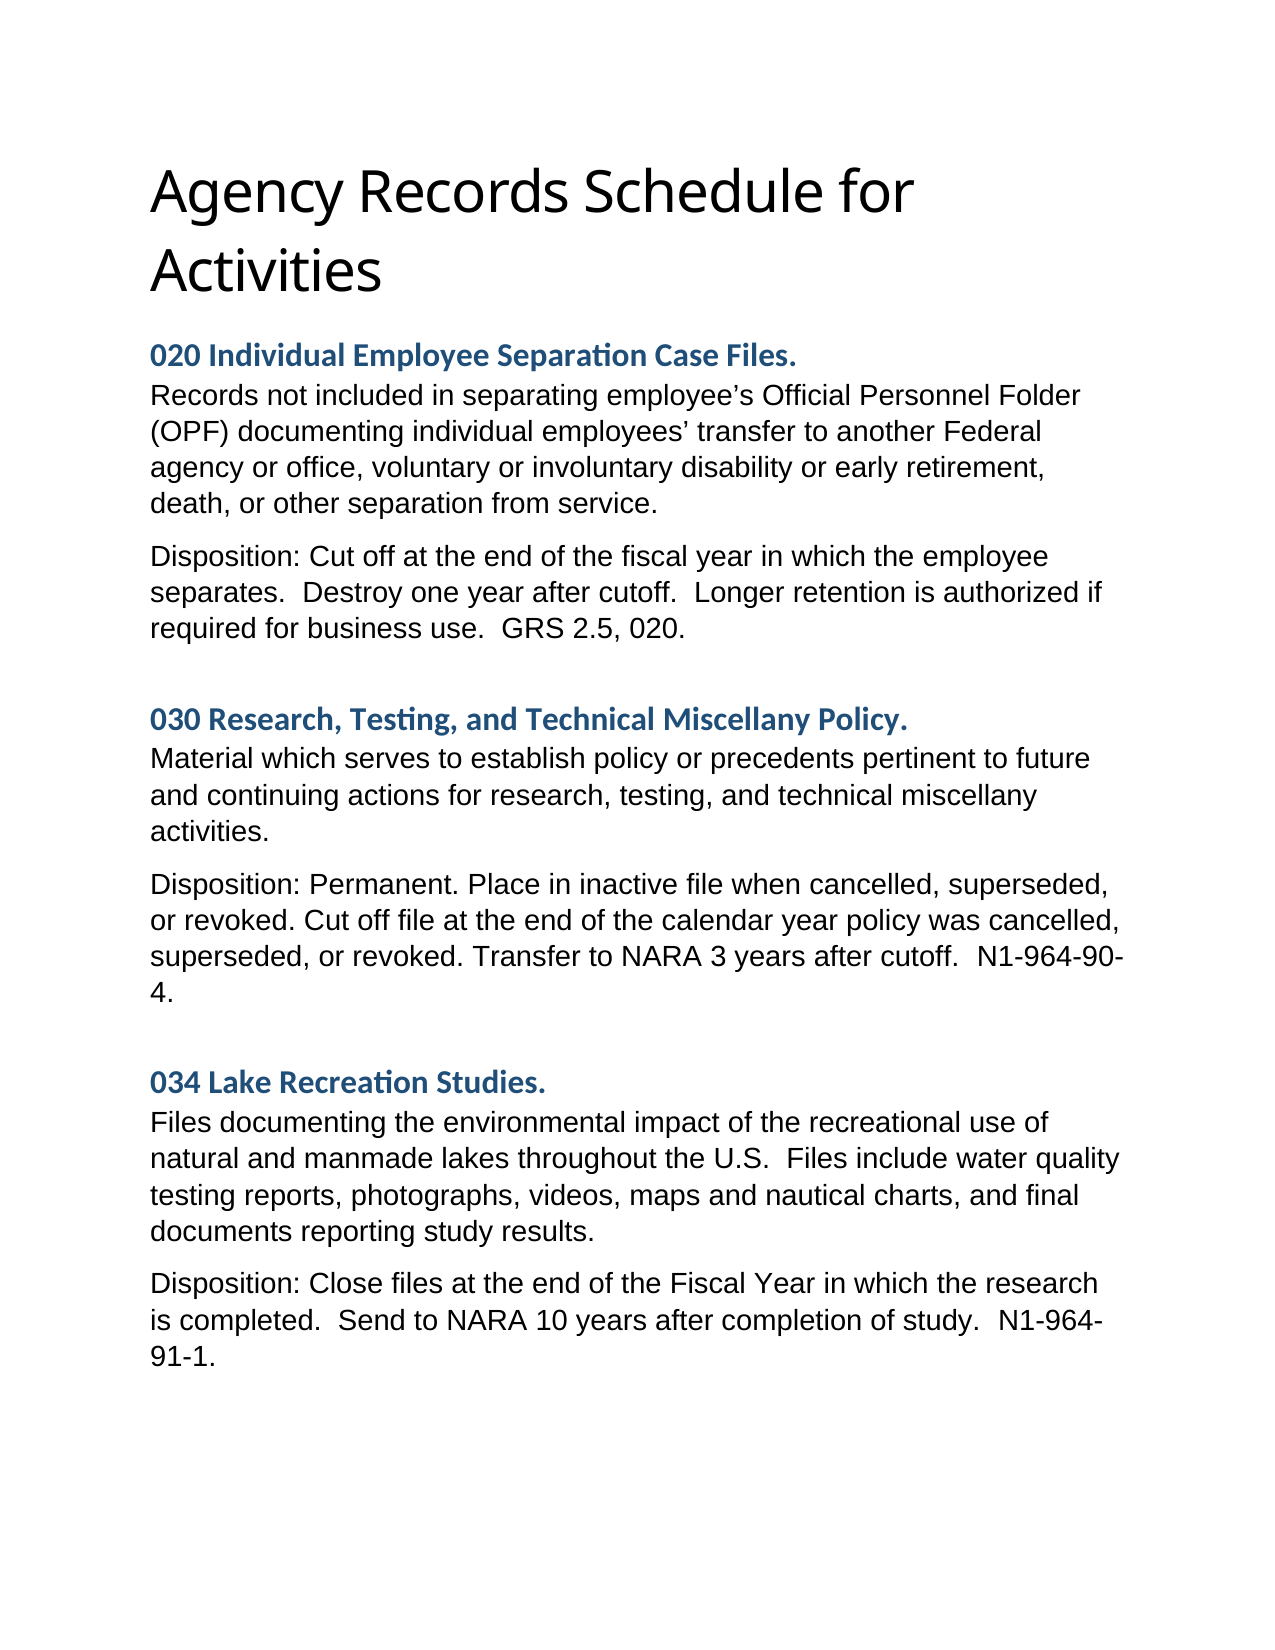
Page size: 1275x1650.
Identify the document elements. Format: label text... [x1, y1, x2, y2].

subtitle 020 Individual Employee Separation Case Files. [150, 334, 1125, 375]
title Agency Records Schedule for Activities [150, 150, 1125, 309]
text Disposition: Cut off at the end of the fiscal year in which the employee separates. Destroy one year after cutoff. Longer retention is authorized if required for business use. GRS 2.5, 020. [150, 539, 1125, 645]
text Disposition: Permanent. Place in inactive file when cancelled, superseded, or revoked. Cut off file at the end of the calendar year policy was cancelled, superseded, or revoked. Transfer to NARA 3 years after cutoff. N1-964-90-4. [150, 867, 1125, 1009]
text Records not included in separating employee’s Official Personnel Folder (OPF) documenting individual employees’ transfer to another Federal agency or office, voluntary or involuntary disability or early retirement, death, or other separation from service. [150, 378, 1125, 520]
text Disposition: Close files at the end of the Fiscal Year in which the research is completed. Send to NARA 10 years after completion of study. N1-964-91-1. [150, 1266, 1125, 1372]
text Material which serves to establish policy or precedents pertinent to future and continuing actions for research, testing, and technical miscellany activities. [150, 742, 1125, 847]
subtitle 030 Research, Testing, and Technical Miscellany Policy. [150, 698, 1125, 738]
text Files documenting the environmental impact of the recreational use of natural and manmade lakes throughout the U.S. Files include water quality testing reports, photographs, videos, maps and nautical charts, and final documents reporting study results. [150, 1105, 1125, 1247]
subtitle 034 Lake Recreation Studies. [150, 1061, 1125, 1102]
